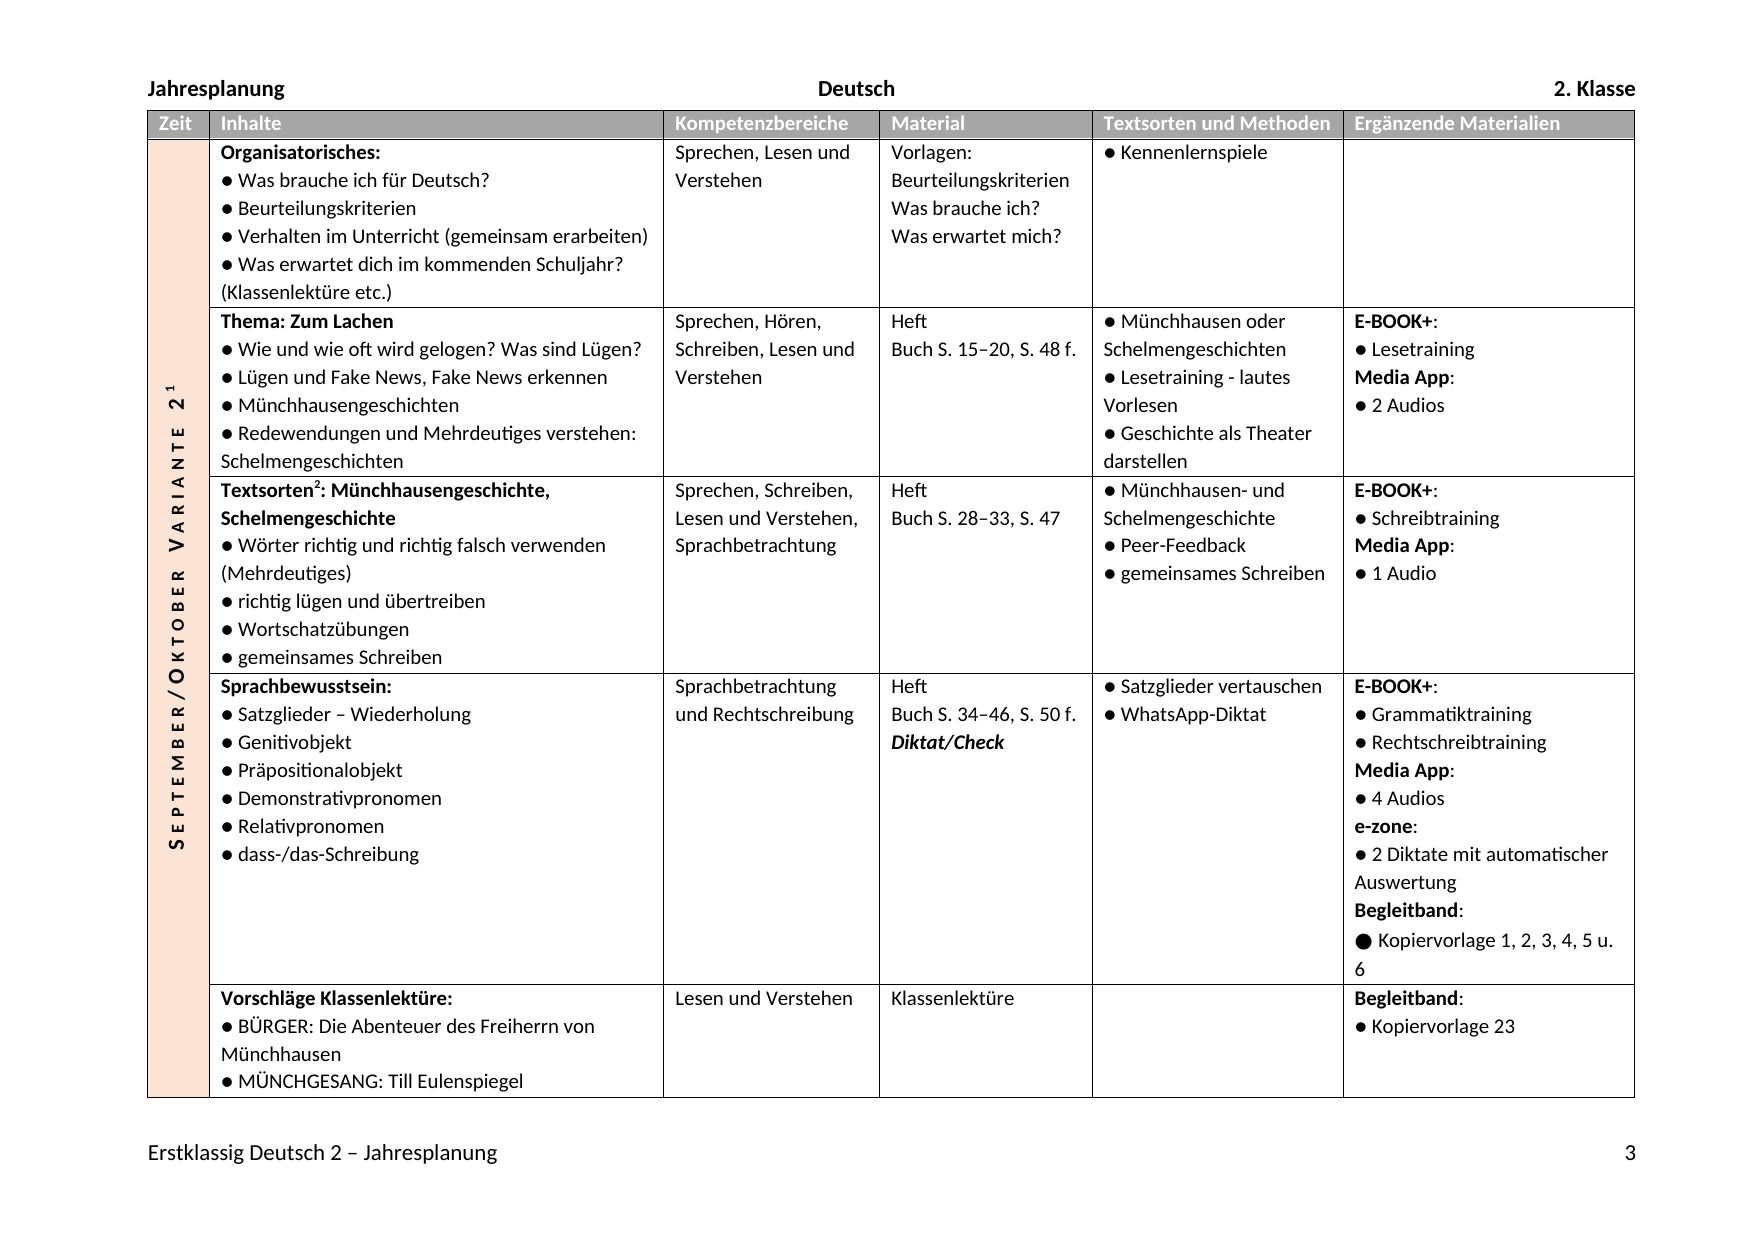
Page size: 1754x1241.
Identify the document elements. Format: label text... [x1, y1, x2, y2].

table_cell Sprechen, Lesen und Verstehen [664, 140, 879, 307]
table_header Inhalte [210, 111, 663, 138]
table_cell ● Satzglieder vertauschen ● WhatsApp-Diktat [1093, 674, 1343, 984]
table_cell Heft Buch S. 34–46, S. 50 f. Diktat/Check [880, 674, 1092, 984]
table_cell Organisatorisches: ● Was brauche ich für Deutsch? ● Beurteilungskriterien ● Verhalten im Unterricht (gemeinsam erarbeiten) ● Was erwartet dich im kommenden Schuljahr? (Klassenlektüre etc.) [210, 140, 663, 307]
table_cell Vorschläge Klassenlektüre: ● BÜRGER: Die Abenteuer des Freiherrn von Münchhausen ● MÜNCHGESANG: Till Eulenspiegel [210, 985, 663, 1097]
table_cell ● Kennenlernspiele [1093, 140, 1343, 307]
table_cell Sprechen, Schreiben, Lesen und Verstehen, Sprachbetrachtung [664, 477, 879, 672]
table_cell Thema: Zum Lachen ● Wie und wie oft wird gelogen? Was sind Lügen? ● Lügen und Fake News, Fake News erkennen ● Münchhausengeschichten ● Redewendungen und Mehrdeutiges verstehen: Schelmengeschichten [210, 308, 663, 476]
table_cell E-BOOK+: ● Lesetraining Media App: ● 2 Audios [1344, 308, 1634, 476]
table_cell ● Münchhausen- und Schelmengeschichte ● Peer-Feedback ● gemeinsames Schreiben [1093, 477, 1343, 672]
table_cell ● Münchhausen oder Schelmengeschichten ● Lesetraining - lautes Vorlesen ● Geschichte als Theater darstellen [1093, 308, 1343, 476]
table_cell Sprechen, Hören, Schreiben, Lesen und Verstehen [664, 308, 879, 476]
table_cell E-BOOK+: ● Schreibtraining Media App: ● 1 Audio [1344, 477, 1634, 672]
table_cell Sprachbetrachtung und Rechtschreibung [664, 674, 879, 984]
table_header Ergänzende Materialien [1344, 111, 1634, 138]
table_cell Heft Buch S. 28–33, S. 47 [880, 477, 1092, 672]
table_cell [1093, 985, 1343, 1097]
table_cell Lesen und Verstehen [664, 985, 879, 1097]
table_cell E-BOOK+: ● Grammatiktraining ● Rechtschreibtraining Media App: ● 4 Audios e-zone: ● 2 Diktate mit automatischer Auswertung Begleitband: ● Kopiervorlage 1, 2, 3, 4, 5 u. 6 [1344, 674, 1634, 984]
table_header Material [880, 111, 1092, 138]
table_cell Vorlagen: Beurteilungskriterien Was brauche ich? Was erwartet mich? [880, 140, 1092, 307]
table_cell Textsorten2: Münchhausengeschichte, Schelmengeschichte ● Wörter richtig und richtig falsch verwenden (Mehrdeutiges) ● richtig lügen und übertreiben ● Wortschatzübungen ● gemeinsames Schreiben [210, 477, 663, 672]
table_header Zeit [148, 111, 209, 138]
table_header Textsorten und Methoden [1093, 111, 1343, 138]
table_cell Heft Buch S. 15–20, S. 48 f. [880, 308, 1092, 476]
table_header Kompetenzbereiche [664, 111, 879, 138]
table_cell Begleitband: ● Kopiervorlage 23 [1344, 985, 1634, 1097]
table_cell September/Oktober Variante 21 [148, 140, 209, 1097]
table_cell Sprachbewusstsein: ● Satzglieder – Wiederholung ● Genitivobjekt ● Präpositionalobjekt ● Demonstrativpronomen ● Relativpronomen ● dass-/das-Schreibung [210, 674, 663, 984]
table_cell Klassenlektüre [880, 985, 1092, 1097]
table_cell [1344, 140, 1634, 307]
